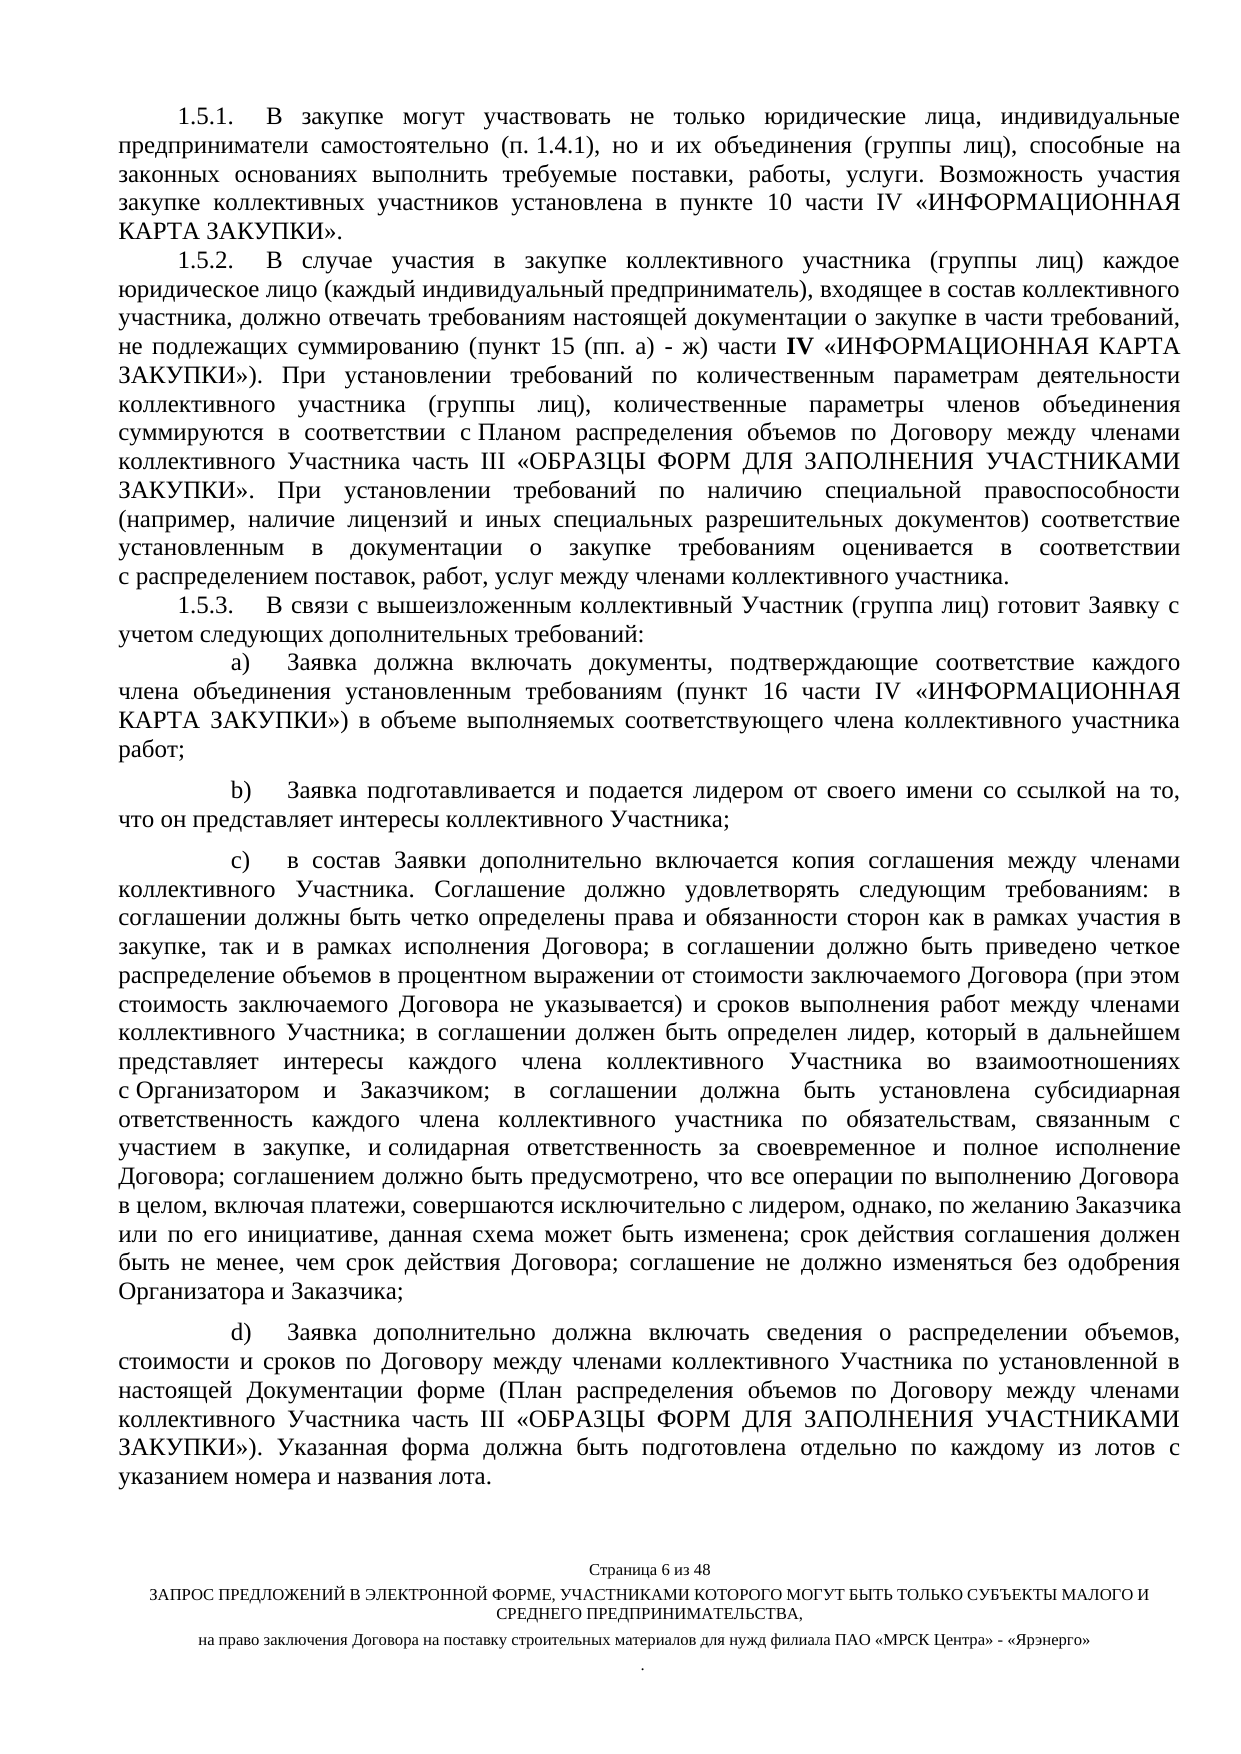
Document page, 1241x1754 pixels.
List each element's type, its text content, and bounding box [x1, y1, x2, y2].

list Заявка должна включать документы, подтверждающие соответствие каждого члена объединения установленным требованиям (пункт 16 части IV «ИНФОРМАЦИОННАЯ КАРТА ЗАКУПКИ») в объеме выполняемых соответствующего члена коллективного участника работ; [118, 647, 1181, 762]
list Заявка дополнительно должна включать сведения о распределении объемов, стоимости и сроков по Договору между членами коллективного Участника по установленной в настоящей Документации форме (План распределения объемов по Договору между членами коллективного Участника часть III «ОБРАЗЦЫ ФОРМ ДЛЯ ЗАПОЛНЕНИЯ УЧАСТНИКАМИ ЗАКУПКИ»). Указанная форма должна быть подготовлена отдельно по каждому из лотов с указанием номера и названия лота. [118, 1317, 1181, 1490]
subtitle В случае участия в закупке коллективного участника (группы лиц) каждое юридическое лицо (каждый индивидуальный предприниматель), входящее в состав коллективного участника, должно отвечать требованиям настоящей документации о закупке в части требований, не подлежащих суммированию (пункт 15 (пп. а) - ж) части IV «ИНФОРМАЦИОННАЯ КАРТА ЗАКУПКИ»). При установлении требований по количественным параметрам деятельности коллективного участника (группы лиц), количественные параметры членов объединения суммируются в соответствии с Планом распределения объемов по Договору между членами коллективного Участника часть III «ОБРАЗЦЫ ФОРМ ДЛЯ ЗАПОЛНЕНИЯ УЧАСТНИКАМИ ЗАКУПКИ». При установлении требований по наличию специальной правоспособности (например, наличие лицензий и иных специальных разрешительных документов) соответствие установленным в документации о закупке требованиям оценивается в соответствии с распределением поставок, работ, услуг между членами коллективного участника. [118, 245, 1181, 590]
subtitle В закупке могут участвовать не только юридические лица, индивидуальные предприниматели самостоятельно (п. 1.4.1), но и их объединения (группы лиц), способные на законных основаниях выполнить требуемые поставки, работы, услуги. Возможность участия закупке коллективных участников установлена в пункте 10 части IV «ИНФОРМАЦИОННАЯ КАРТА ЗАКУПКИ». [118, 101, 1181, 245]
subtitle В связи с вышеизложенным коллективный Участник (группа лиц) готовит Заявку с учетом следующих дополнительных требований: [118, 590, 1181, 647]
list в состав Заявки дополнительно включается копия соглашения между членами коллективного Участника. Соглашение должно удовлетворять следующим требованиям: в соглашении должны быть четко определены права и обязанности сторон как в рамках участия в закупке, так и в рамках исполнения Договора; в соглашении должно быть приведено четкое распределение объемов в процентном выражении от стоимости заключаемого Договора (при этом стоимость заключаемого Договора не указывается) и сроков выполнения работ между членами коллективного Участника; в соглашении должен быть определен лидер, который в дальнейшем представляет интересы каждого члена коллективного Участника во взаимоотношениях с Организатором и Заказчиком; в соглашении должна быть установлена субсидиарная ответственность каждого члена коллективного участника по обязательствам, связанным с участием в закупке, и солидарная ответственность за своевременное и полное исполнение Договора; соглашением должно быть предусмотрено, что все операции по выполнению Договора в целом, включая платежи, совершаются исключительно с лидером, однако, по желанию Заказчика или по его инициативе, данная схема может быть изменена; срок действия соглашения должен быть не менее, чем срок действия Договора; соглашение не должно изменяться без одобрения Организатора и Заказчика; [118, 845, 1181, 1305]
list Заявка подготавливается и подается лидером от своего имени со ссылкой на то, что он представляет интересы коллективного Участника; [118, 775, 1181, 832]
